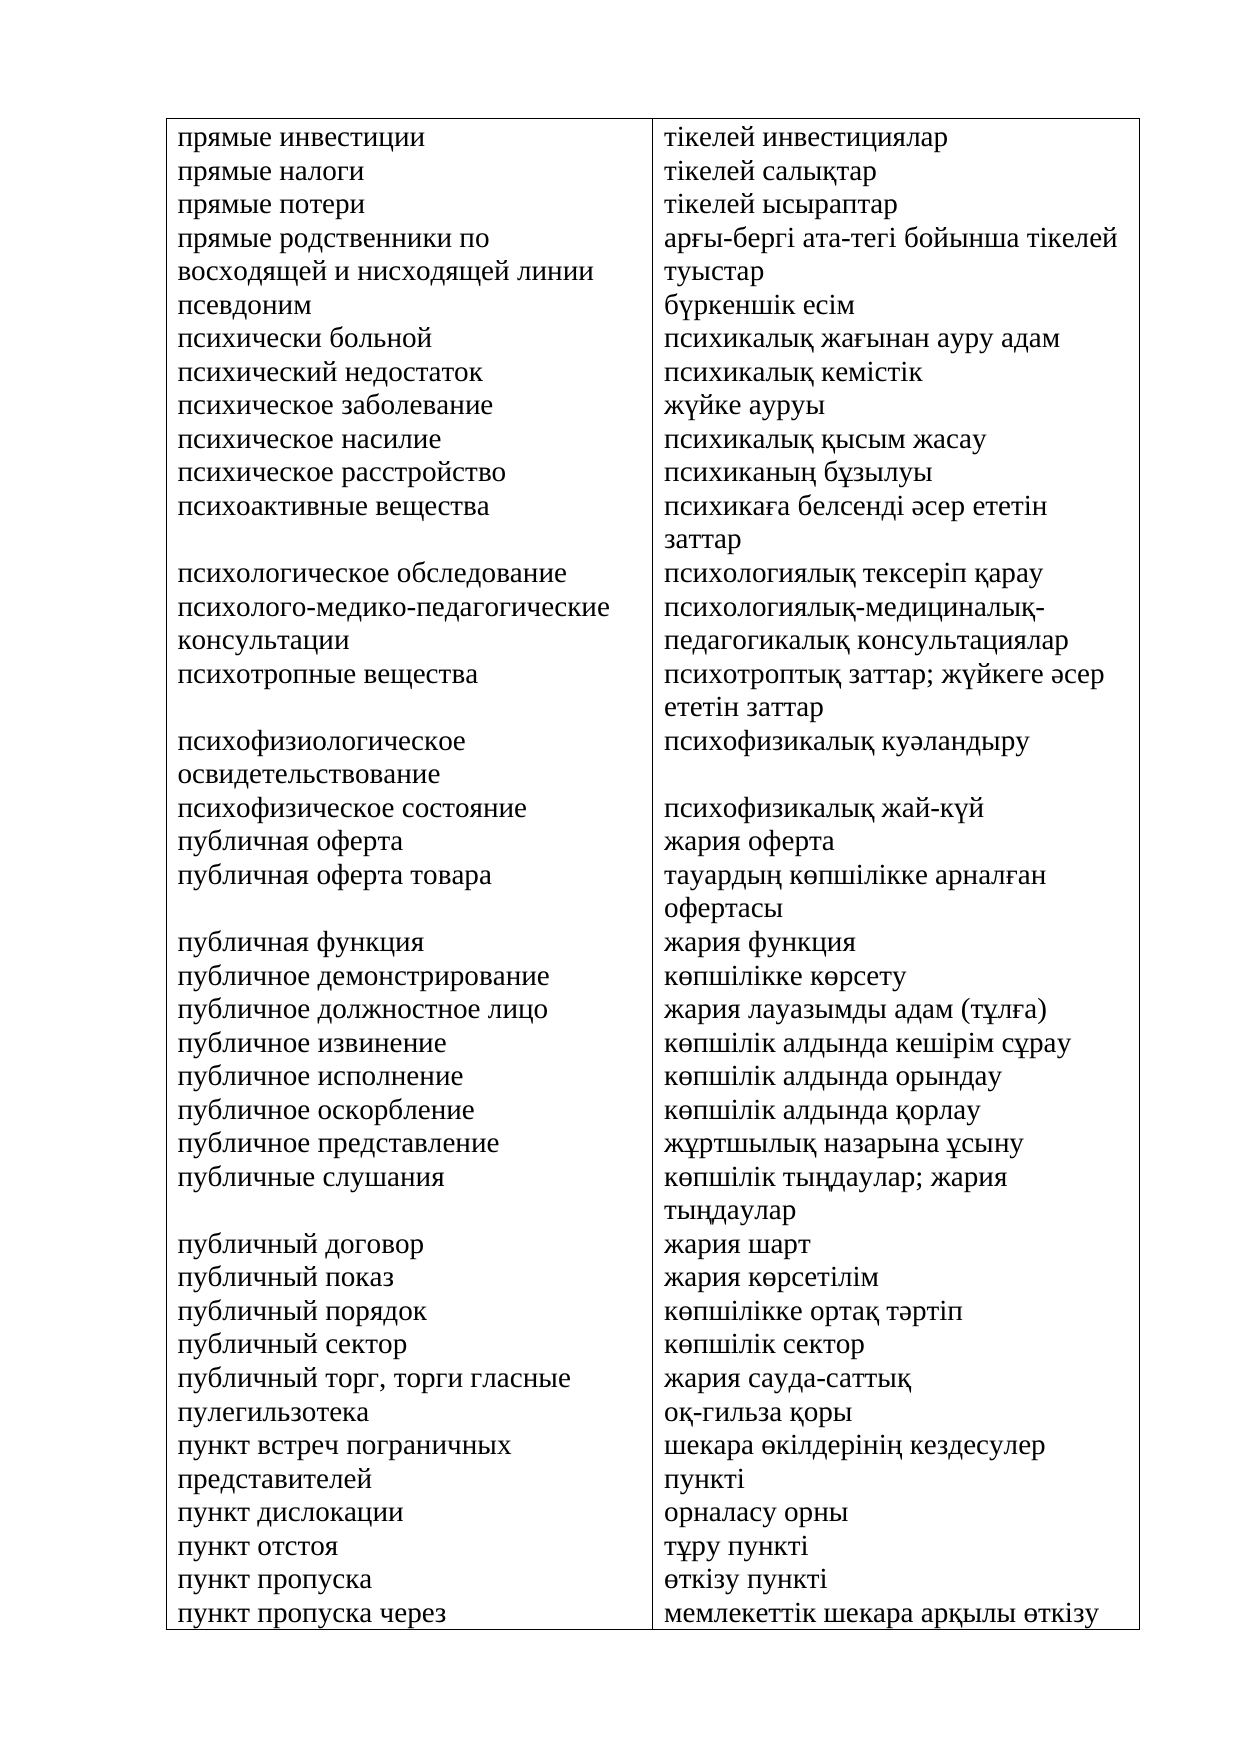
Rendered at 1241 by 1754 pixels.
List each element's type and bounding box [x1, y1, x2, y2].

table_header [653, 119, 1139, 1628]
table_header [167, 119, 652, 1628]
